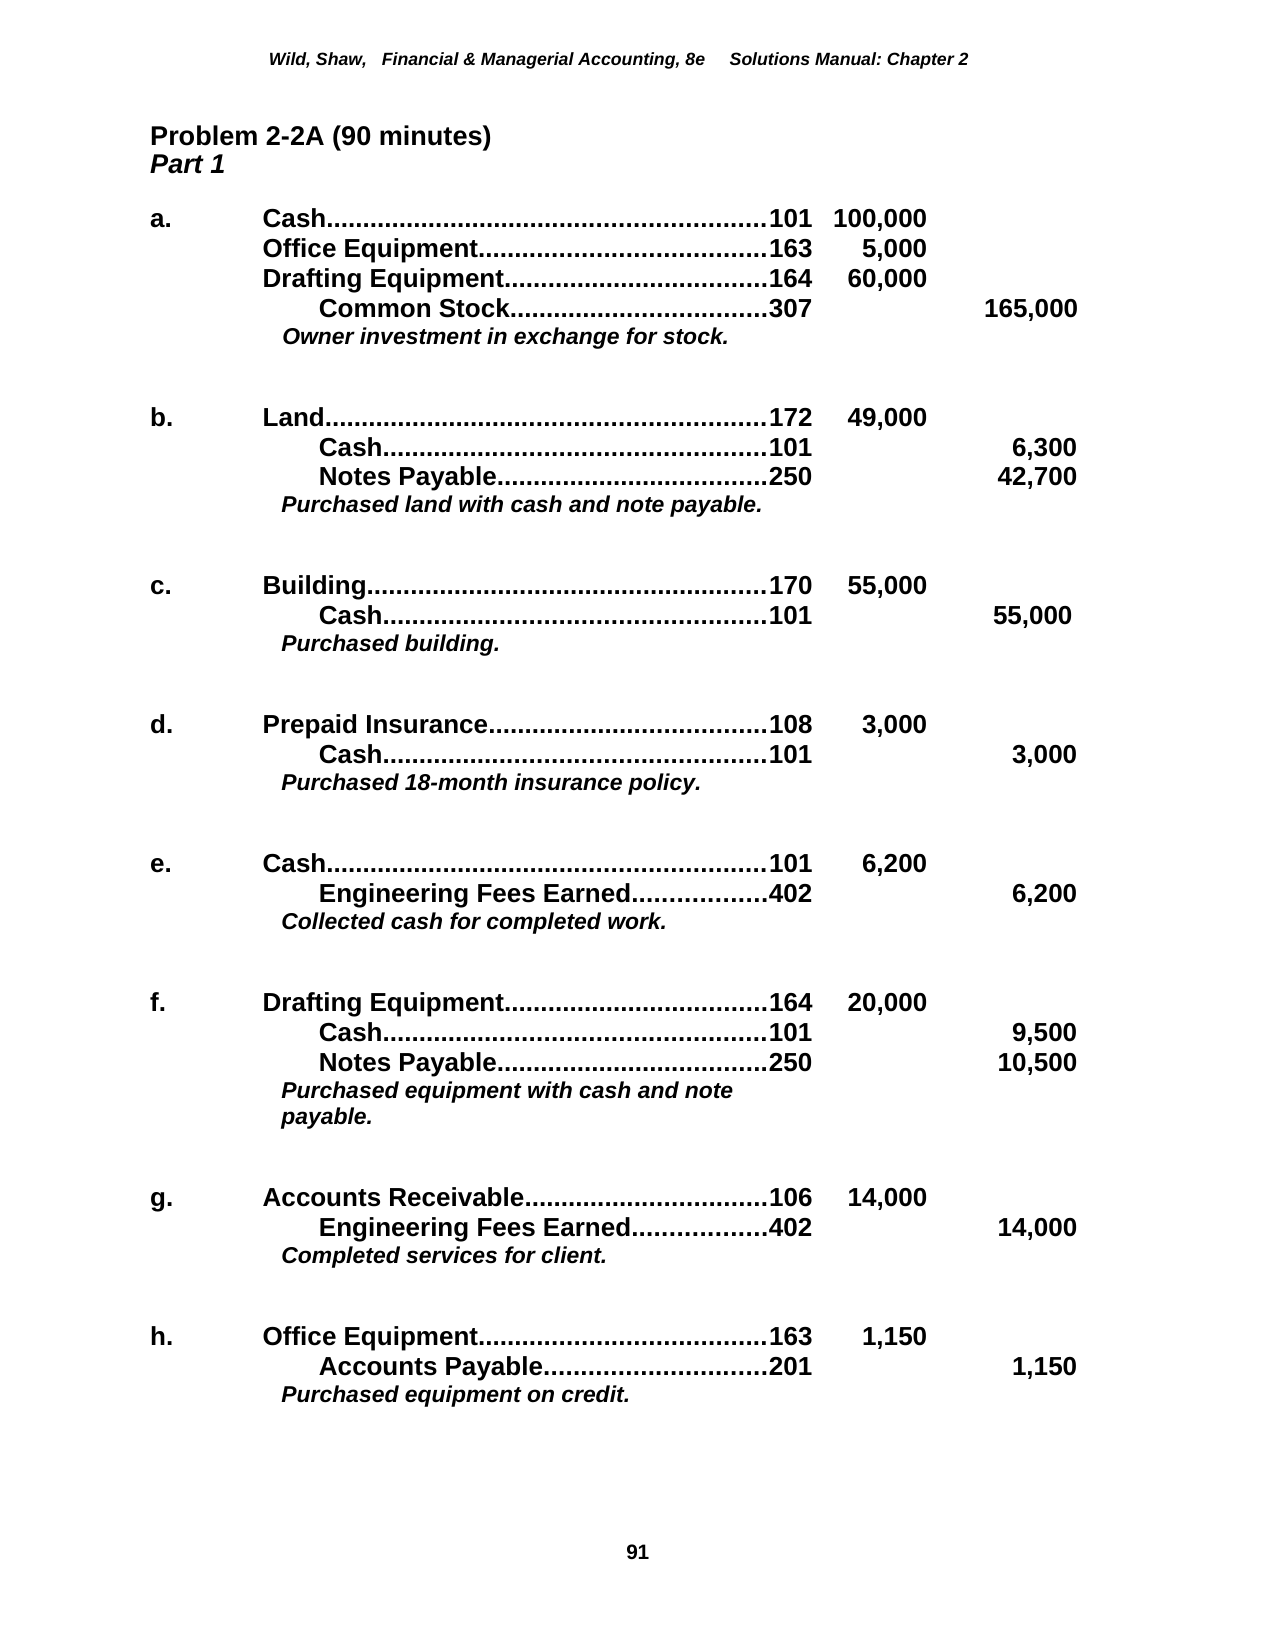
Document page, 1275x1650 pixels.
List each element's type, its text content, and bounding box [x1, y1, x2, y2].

text Accounts Payable 201 1,150 [150, 1351, 1125, 1381]
text Part 1 [150, 151, 1125, 179]
text Engineering Fees Earned 402 6,200 [150, 878, 1125, 908]
text Notes Payable 250 42,700 [150, 461, 1125, 491]
text Engineering Fees Earned 402 14,000 [150, 1212, 1125, 1242]
text Office Equipment 163 5,000 [150, 233, 1125, 263]
text b. Land 172 49,000 [150, 402, 1125, 432]
text Cash 101 6,300 [150, 432, 1125, 461]
text c. Building 170 55,000 [150, 570, 1125, 600]
text f. Drafting Equipment 164 20,000 [150, 987, 1125, 1017]
text Purchased building. [150, 630, 825, 657]
text Collected cash for completed work. [150, 908, 758, 934]
text Purchased equipment on credit. [150, 1381, 787, 1407]
text e. Cash 101 6,200 [150, 848, 1125, 878]
text Purchased land with cash and note payable. [150, 491, 769, 518]
text g. Accounts Receivable 106 14,000 [150, 1182, 1125, 1212]
text d. Prepaid Insurance 108 3,000 [150, 709, 1125, 739]
text Owner investment in exchange for stock. [150, 323, 816, 349]
text Purchased 18-month insurance policy. [150, 769, 758, 795]
text h. Office Equipment 163 1,150 [150, 1321, 1125, 1351]
text a. Cash 101 100,000 [150, 203, 1125, 233]
text Cash 101 55,000 [150, 600, 1256, 630]
text Drafting Equipment 164 60,000 [150, 263, 1125, 293]
text Common Stock 307 165,000 [150, 293, 1125, 323]
text Problem 2-2A (90 minutes) [150, 120, 1125, 151]
text Completed services for client. [150, 1242, 758, 1268]
text Cash 101 3,000 [150, 739, 1125, 769]
text Notes Payable 250 10,500 [150, 1047, 1125, 1077]
text Purchased equipment with cash and note payable. [150, 1077, 759, 1129]
text Cash 101 9,500 [150, 1017, 1125, 1047]
